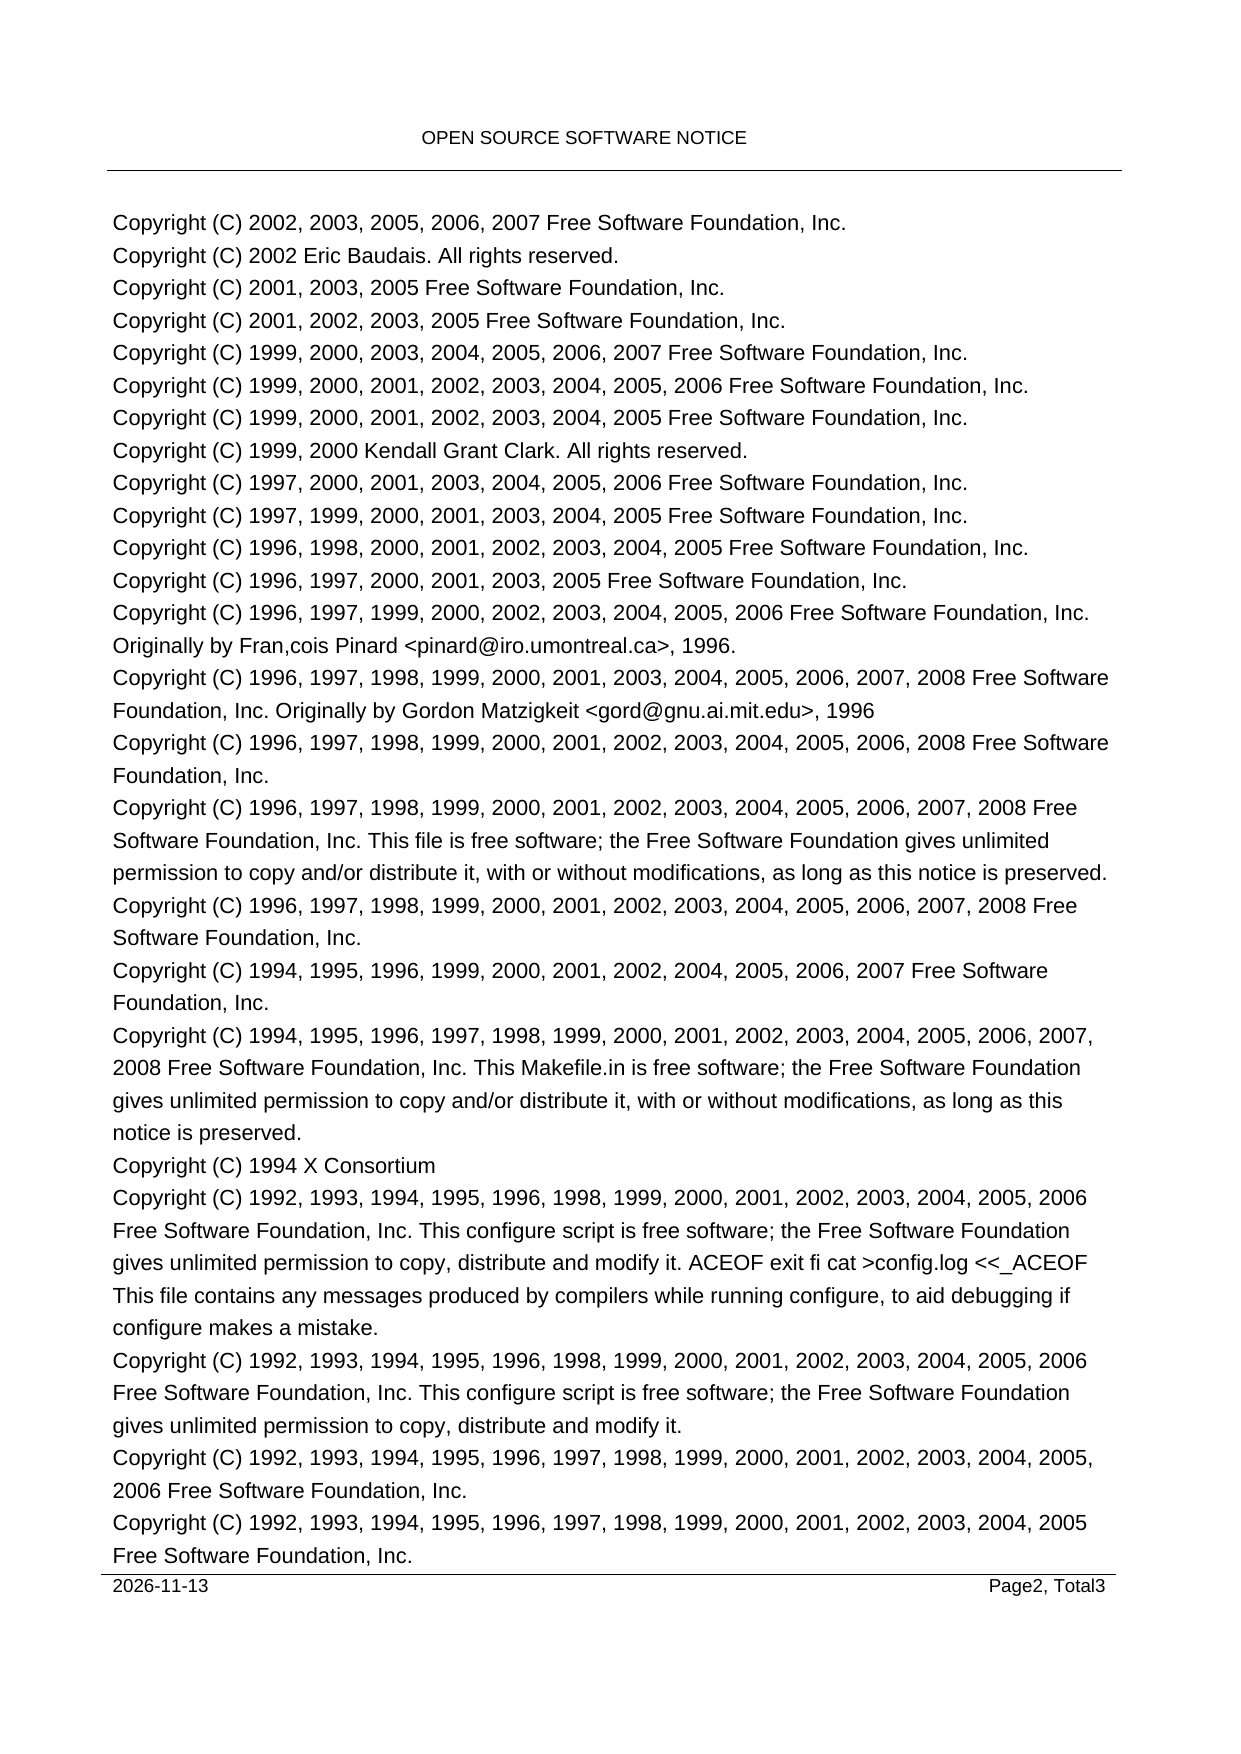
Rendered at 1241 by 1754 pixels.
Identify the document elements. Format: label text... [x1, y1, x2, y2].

text Copyright (C) 2001, 2002, 2003, 2005 Free Software Foundation, Inc. [112, 304, 1128, 336]
text Copyright (C) 1997, 2000, 2001, 2003, 2004, 2005, 2006 Free Software Foundation, Inc. [112, 466, 1128, 499]
text Copyright (C) 2002 Eric Baudais. All rights reserved. [112, 239, 1128, 271]
text Copyright (C) 1999, 2000 Kendall Grant Clark. All rights reserved. [112, 434, 1128, 466]
text Copyright (C) 1992, 1993, 1994, 1995, 1996, 1998, 1999, 2000, 2001, 2002, 2003, 2004, 2005, 2006 Free Software Foundation, Inc. This configure script is free software; the Free Software Foundation gives unlimited permission to copy, distribute and modify it. [112, 1344, 1128, 1441]
text Copyright (C) 1994, 1995, 1996, 1997, 1998, 1999, 2000, 2001, 2002, 2003, 2004, 2005, 2006, 2007, 2008 Free Software Foundation, Inc. This Makefile.in is free software; the Free Software Foundation gives unlimited permission to copy and/or distribute it, with or without modifications, as long as this notice is preserved. [112, 1019, 1128, 1149]
text Copyright (C) 2001, 2003, 2005 Free Software Foundation, Inc. [112, 271, 1128, 304]
text Copyright (C) 1996, 1997, 1998, 1999, 2000, 2001, 2002, 2003, 2004, 2005, 2006, 2007, 2008 Free Software Foundation, Inc. [112, 889, 1128, 954]
text Copyright (C) 1996, 1998, 2000, 2001, 2002, 2003, 2004, 2005 Free Software Foundation, Inc. [112, 531, 1128, 564]
text Copyright (C) 1996, 1997, 1998, 1999, 2000, 2001, 2002, 2003, 2004, 2005, 2006, 2007, 2008 Free Software Foundation, Inc. This file is free software; the Free Software Foundation gives unlimited permission to copy and/or distribute it, with or without modifications, as long as this notice is preserved. [112, 791, 1128, 889]
text Copyright (C) 1999, 2000, 2003, 2004, 2005, 2006, 2007 Free Software Foundation, Inc. [112, 336, 1128, 369]
text Copyright (C) 1994 X Consortium [112, 1149, 1128, 1181]
text Copyright (C) 1999, 2000, 2001, 2002, 2003, 2004, 2005 Free Software Foundation, Inc. [112, 401, 1128, 434]
text Copyright (C) 1996, 1997, 1998, 1999, 2000, 2001, 2003, 2004, 2005, 2006, 2007, 2008 Free Software Foundation, Inc. Originally by Gordon Matzigkeit <gord@gnu.ai.mit.edu>, 1996 [112, 661, 1128, 726]
text Copyright (C) 1992, 1993, 1994, 1995, 1996, 1997, 1998, 1999, 2000, 2001, 2002, 2003, 2004, 2005, 2006 Free Software Foundation, Inc. [112, 1441, 1128, 1506]
text Copyright (C) 1999, 2000, 2001, 2002, 2003, 2004, 2005, 2006 Free Software Foundation, Inc. [112, 369, 1128, 401]
text Copyright (C) 1996, 1997, 1999, 2000, 2002, 2003, 2004, 2005, 2006 Free Software Foundation, Inc. Originally by Fran,cois Pinard <pinard@iro.umontreal.ca>, 1996. [112, 596, 1128, 661]
text Copyright (C) 2002, 2003, 2005, 2006, 2007 Free Software Foundation, Inc. [112, 206, 1128, 239]
text Copyright (C) 1996, 1997, 2000, 2001, 2003, 2005 Free Software Foundation, Inc. [112, 564, 1128, 596]
text Copyright (C) 1992, 1993, 1994, 1995, 1996, 1998, 1999, 2000, 2001, 2002, 2003, 2004, 2005, 2006 Free Software Foundation, Inc. This configure script is free software; the Free Software Foundation gives unlimited permission to copy, distribute and modify it. ACEOF exit fi cat >config.log <<_ACEOF This file contains any messages produced by compilers while running configure, to aid debugging if configure makes a mistake. [112, 1181, 1128, 1344]
text Copyright (C) 1997, 1999, 2000, 2001, 2003, 2004, 2005 Free Software Foundation, Inc. [112, 499, 1128, 531]
text Copyright (C) 1994, 1995, 1996, 1999, 2000, 2001, 2002, 2004, 2005, 2006, 2007 Free Software Foundation, Inc. [112, 954, 1128, 1019]
text Copyright (C) 1992, 1993, 1994, 1995, 1996, 1997, 1998, 1999, 2000, 2001, 2002, 2003, 2004, 2005 Free Software Foundation, Inc. [112, 1506, 1128, 1571]
text Copyright (C) 1996, 1997, 1998, 1999, 2000, 2001, 2002, 2003, 2004, 2005, 2006, 2008 Free Software Foundation, Inc. [112, 726, 1128, 791]
